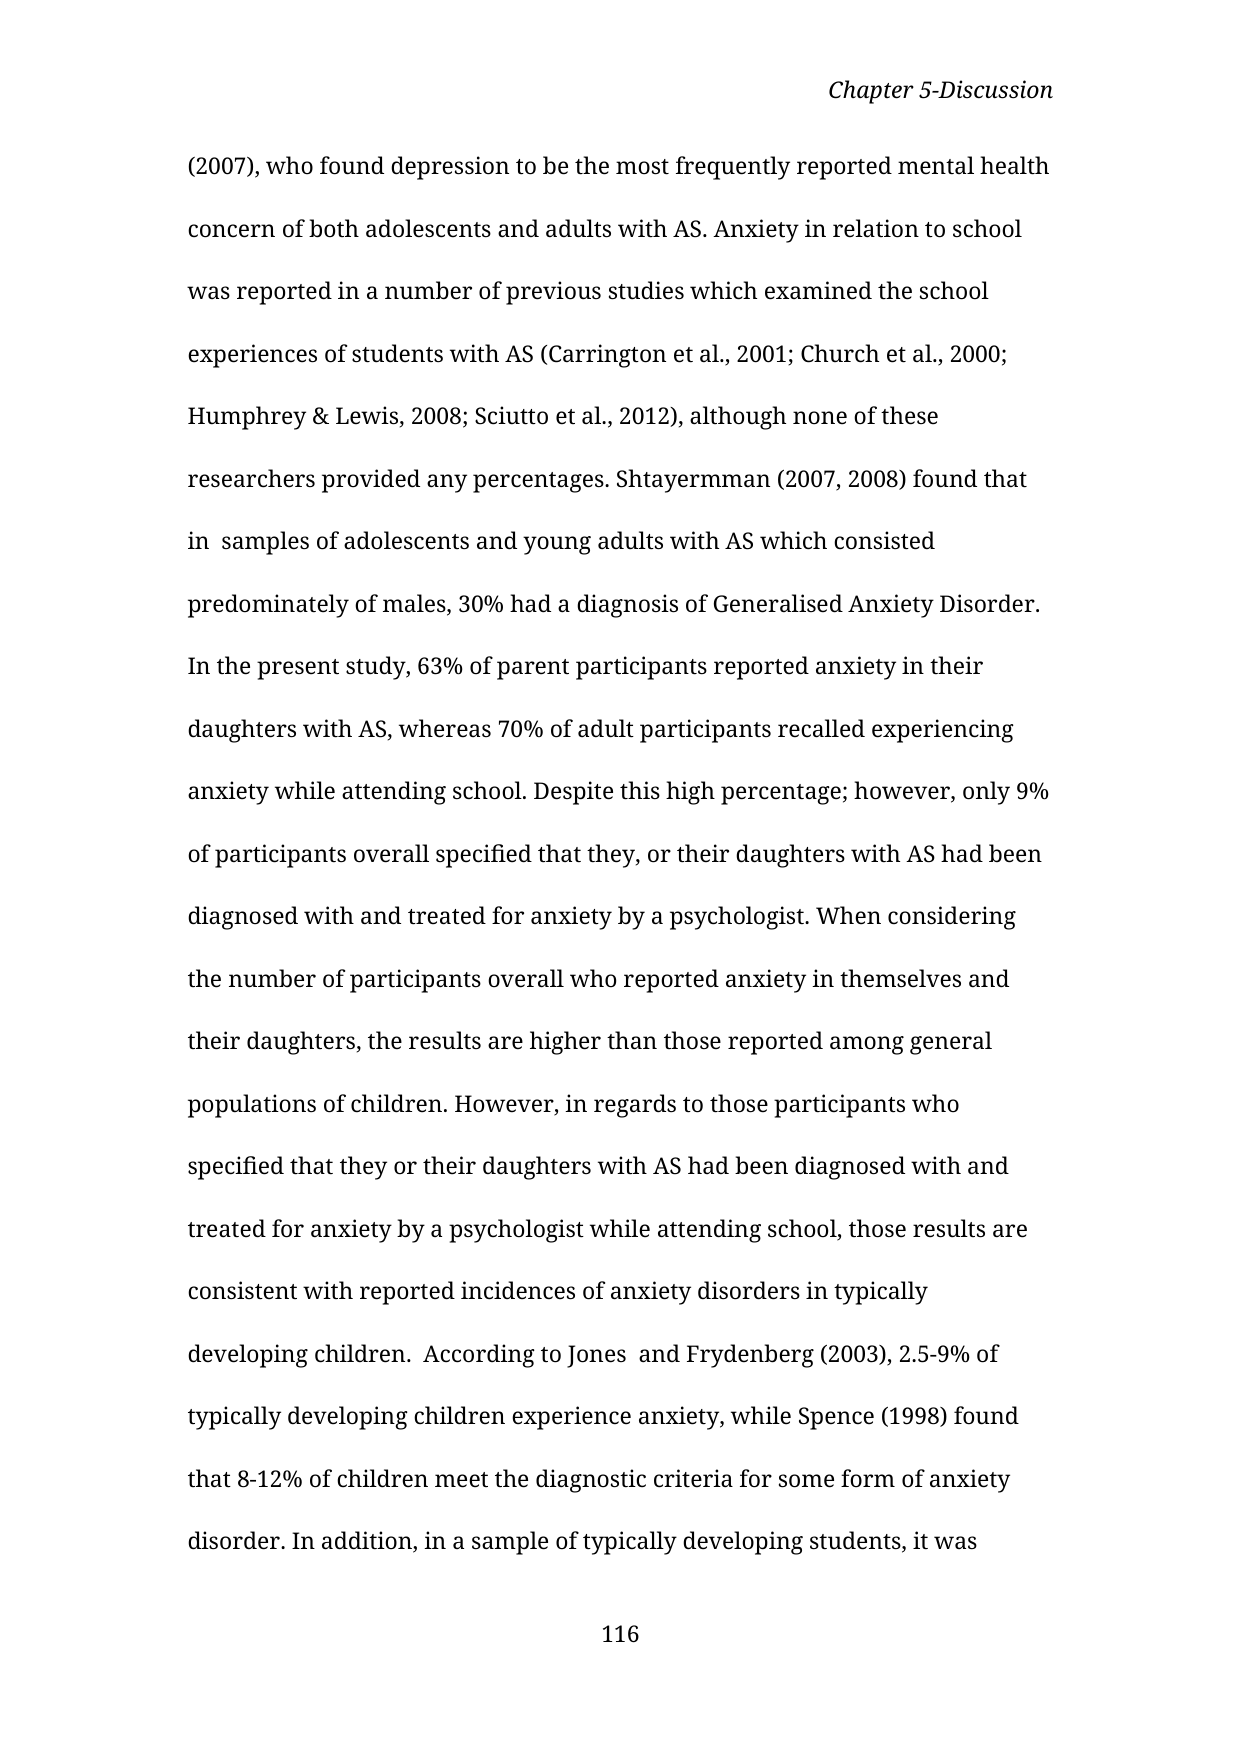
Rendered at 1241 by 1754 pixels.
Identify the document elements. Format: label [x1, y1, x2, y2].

text [187, 150, 1053, 1556]
